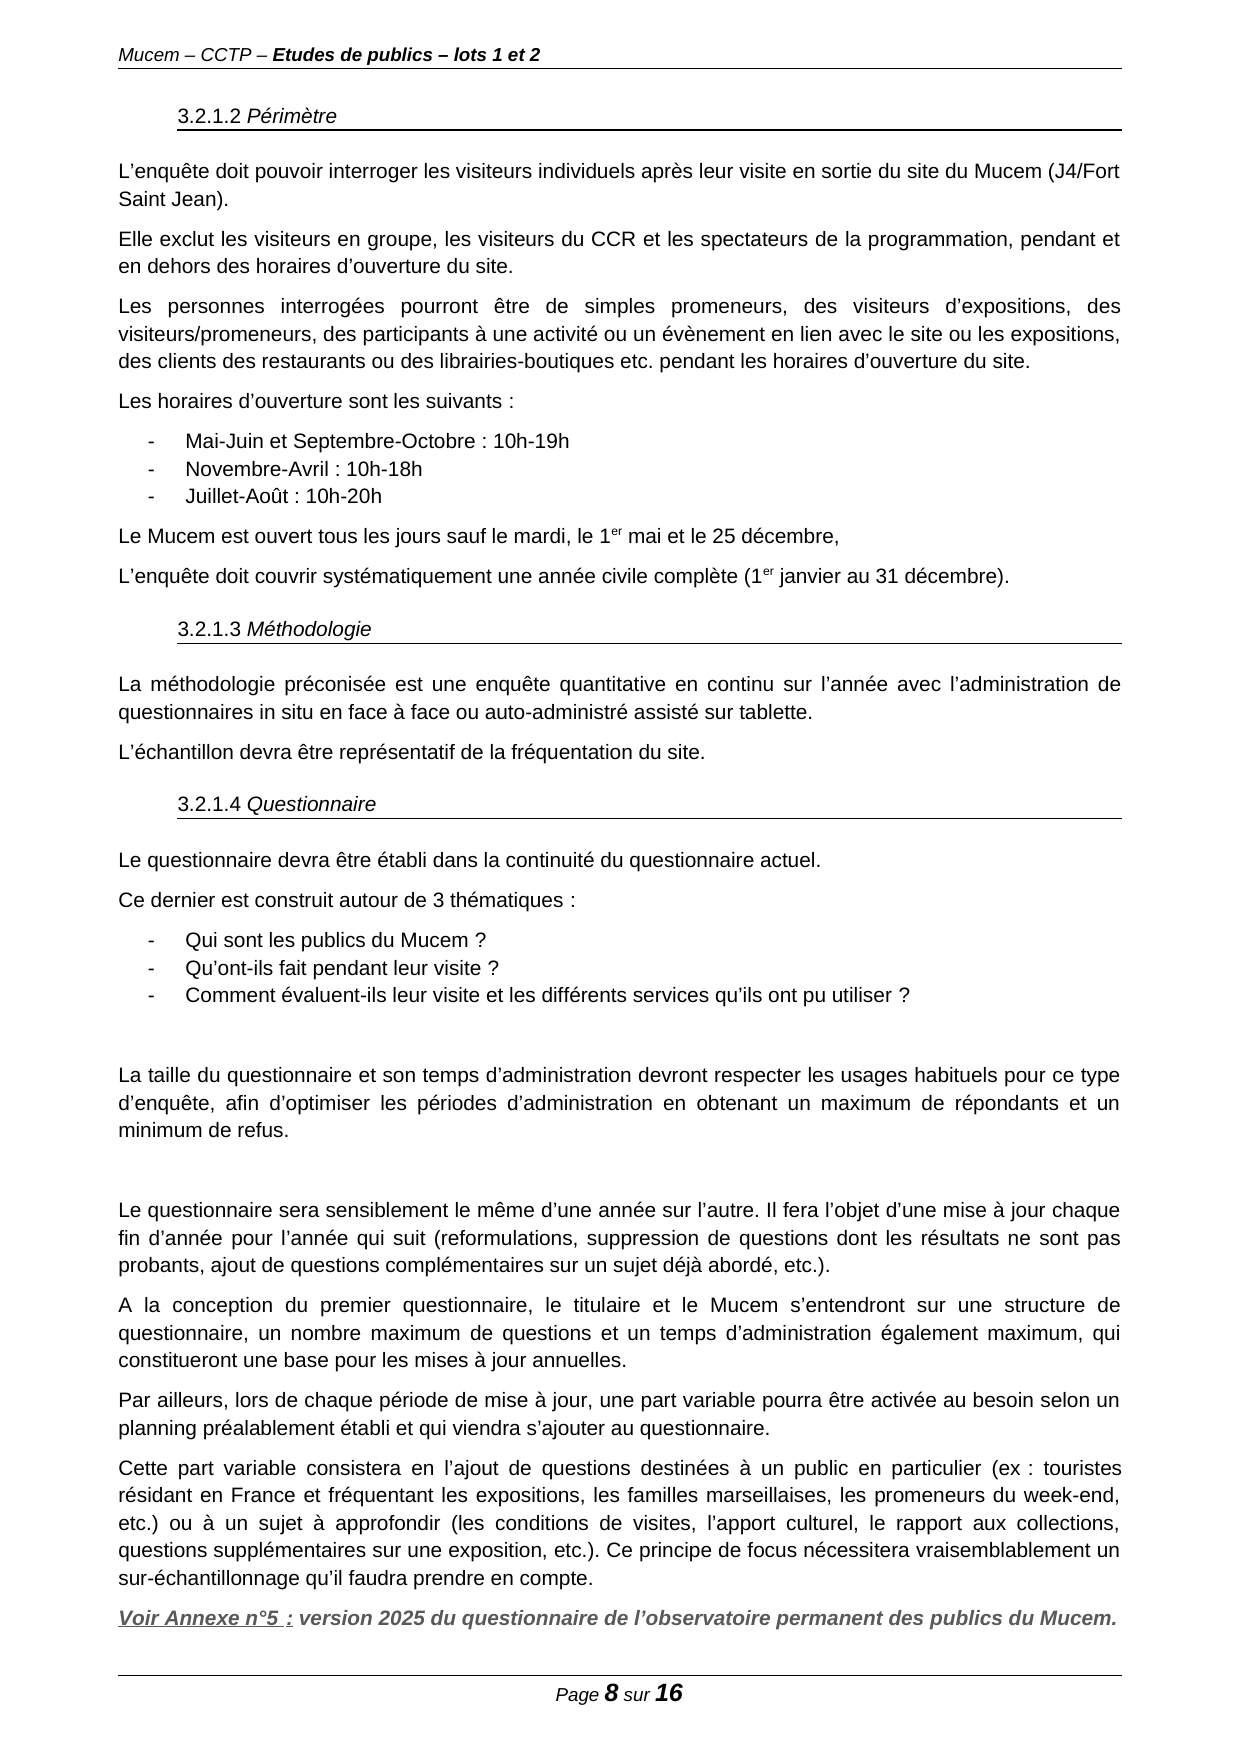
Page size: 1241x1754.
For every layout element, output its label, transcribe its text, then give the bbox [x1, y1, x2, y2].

text Par ailleurs, lors de chaque période de mise à jour, une part variable pourra être activée au besoin selon un planning préalablement établi et qui viendra s’ajouter au questionnaire. [118, 1388, 1122, 1439]
text Cette part variable consistera en l’ajout de questions destinées à un public en particulier (ex : touristes résidant en France et fréquentant les expositions, les familles marseillaises, les promeneurs du week-end, etc.) ou à un sujet à approfondir (les conditions de visites, l’apport culturel, le rapport aux collections, questions supplémentaires sur une exposition, etc.). Ce principe de focus nécessitera vraisemblablement un sur-échantillonnage qu’il faudra prendre en compte. [118, 1455, 1122, 1589]
text A la conception du premier questionnaire, le titulaire et le Mucem s’entendront sur une structure de questionnaire, un nombre maximum de questions et un temps d’administration également maximum, qui constitueront une base pour les mises à jour annuelles. [118, 1293, 1122, 1372]
text Ce dernier est construit autour de 3 thématiques : [118, 888, 1122, 912]
subtitle Questionnaire [177, 792, 1122, 818]
subtitle Méthodologie [177, 617, 1122, 643]
text Voir Annexe n°5 : version 2025 du questionnaire de l’observatoire permanent des publics du Mucem. [118, 1605, 1122, 1629]
text L’enquête doit pouvoir interroger les visiteurs individuels après leur visite en sortie du site du Mucem (J4/Fort Saint Jean). [118, 159, 1122, 211]
list Comment évaluent-ils leur visite et les différents services qu’ils ont pu utiliser ? [148, 983, 1122, 1007]
text Les personnes interrogées pourront être de simples promeneurs, des visiteurs d’expositions, des visiteurs/promeneurs, des participants à une activité ou un évènement en lien avec le site ou les expositions, des clients des restaurants ou des librairies-boutiques etc. pendant les horaires d’ouverture du site. [118, 294, 1122, 373]
list Novembre-Avril : 10h-18h [148, 457, 1122, 481]
text Elle exclut les visiteurs en groupe, les visiteurs du CCR et les spectateurs de la programmation, pendant et en dehors des horaires d’ouverture du site. [118, 227, 1122, 278]
subtitle Périmètre [177, 103, 1122, 129]
list Mai-Juin et Septembre-Octobre : 10h-19h [148, 429, 1122, 453]
text Le questionnaire sera sensiblement le même d’une année sur l’autre. Il fera l’objet d’une mise à jour chaque fin d’année pour l’année qui suit (reformulations, suppression de questions dont les résultats ne sont pas probants, ajout de questions complémentaires sur un sujet déjà abordé, etc.). [118, 1198, 1122, 1277]
list Qui sont les publics du Mucem ? [148, 928, 1122, 952]
text Le Mucem est ouvert tous les jours sauf le mardi, le 1er mai et le 25 décembre, [118, 524, 1122, 548]
list La méthodologie préconisée est une enquête quantitative en continu sur l’année avec l’administration de questionnaires in situ en face à face ou auto-administré assisté sur tablette. [118, 672, 1122, 724]
list Qu’ont-ils fait pendant leur visite ? [148, 955, 1122, 979]
text L’enquête doit couvrir systématiquement une année civile complète (1er janvier au 31 décembre). [118, 564, 1122, 588]
list Juillet-Août : 10h-20h [148, 484, 1122, 508]
text Les horaires d’ouverture sont les suivants : [118, 389, 1122, 413]
text Le questionnaire devra être établi dans la continuité du questionnaire actuel. [118, 848, 1122, 872]
text La taille du questionnaire et son temps d’administration devront respecter les usages habituels pour ce type d’enquête, afin d’optimiser les périodes d’administration en obtenant un maximum de répondants et un minimum de refus. [118, 1063, 1122, 1142]
text L’échantillon devra être représentatif de la fréquentation du site. [118, 740, 1122, 764]
